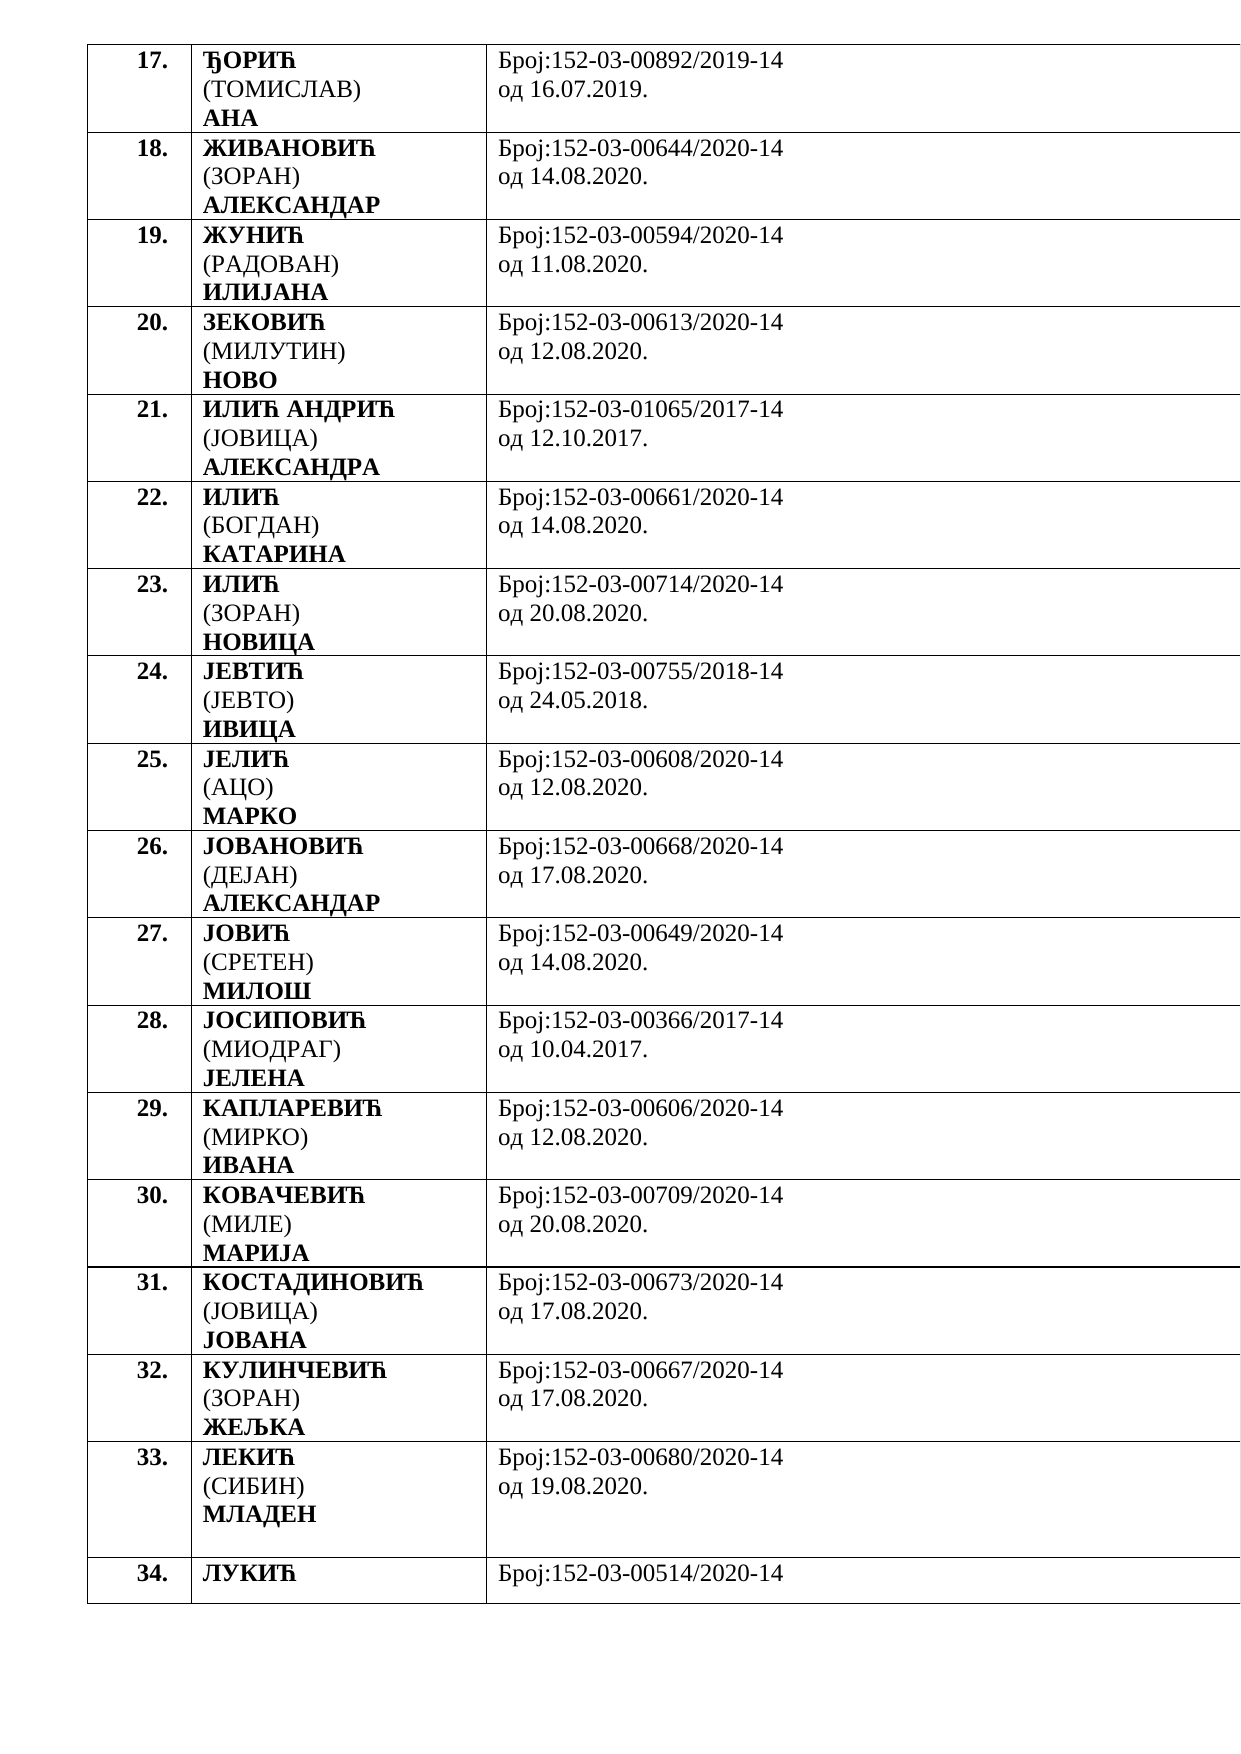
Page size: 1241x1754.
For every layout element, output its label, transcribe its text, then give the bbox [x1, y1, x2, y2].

table_cell [88, 569, 191, 655]
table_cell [487, 1558, 1240, 1603]
table_cell [88, 133, 191, 219]
table_cell [88, 1268, 191, 1354]
table_cell ЈОВИЋ (СРЕТЕН) МИЛОШ [192, 918, 486, 1004]
table_cell [88, 831, 191, 917]
table_cell [88, 918, 191, 1004]
table_cell Број:152-03-00755/2018-14 од 24.05.2018. [487, 656, 1240, 743]
table_cell ЈОСИПОВИЋ (МИОДРАГ) ЈЕЛЕНА [192, 1006, 486, 1092]
table_cell [88, 1442, 191, 1557]
table_cell [88, 1180, 191, 1266]
table_cell [88, 1093, 191, 1179]
table_cell [88, 656, 191, 743]
table_cell Број:152-03-00667/2020-14 од 17.08.2020. [487, 1355, 1240, 1441]
table_cell КУЛИНЧЕВИЋ (ЗОРАН) ЖЕЉКА [192, 1355, 486, 1441]
table_cell ИЛИЋ АНДРИЋ (ЈОВИЦА) АЛЕКСАНДРА [192, 395, 486, 481]
table_cell ЈЕЛИЋ (АЦО) МАРКО [192, 744, 486, 830]
table_cell ИЛИЋ (БОГДАН) КАТАРИНА [192, 482, 486, 568]
table_cell [88, 220, 191, 306]
table_cell Број:152-03-00613/2020-14 од 12.08.2020. [487, 307, 1240, 393]
table_cell ЖИВАНОВИЋ (ЗОРАН) АЛЕКСАНДАР [192, 133, 486, 219]
table_cell Број:152-03-00892/2019-14 од 16.07.2019. [487, 45, 1240, 132]
table_cell КОВАЧЕВИЋ (МИЛЕ) МАРИЈА [192, 1180, 486, 1266]
table_cell [88, 45, 191, 132]
table_cell Број:152-03-00608/2020-14 од 12.08.2020. [487, 744, 1240, 830]
table_cell [88, 744, 191, 830]
table_cell [88, 1006, 191, 1092]
table_cell Број:152-03-00714/2020-14 од 20.08.2020. [487, 569, 1240, 655]
table_cell КОСТАДИНОВИЋ (ЈОВИЦА) ЈОВАНА [192, 1268, 486, 1354]
table_cell Број:152-03-00594/2020-14 од 11.08.2020. [487, 220, 1240, 306]
table_cell Број:152-03-00606/2020-14 од 12.08.2020. [487, 1093, 1240, 1179]
table_cell ЗЕКОВИЋ (МИЛУТИН) НОВО [192, 307, 486, 393]
table_cell ЂОРИЋ (ТОМИСЛАВ) АНА [192, 45, 486, 132]
table_cell [88, 307, 191, 393]
table_cell ЛЕКИЋ (СИБИН) МЛАДЕН [192, 1442, 486, 1557]
table_cell ЈЕВТИЋ (ЈЕВТО) ИВИЦА [192, 656, 486, 743]
table_cell КАПЛАРЕВИЋ (МИРКО) ИВАНА [192, 1093, 486, 1179]
table_cell Број:152-03-01065/2017-14 од 12.10.2017. [487, 395, 1240, 481]
table_cell Број:152-03-00673/2020-14 од 17.08.2020. [487, 1268, 1240, 1354]
table_cell Број:152-03-00668/2020-14 од 17.08.2020. [487, 831, 1240, 917]
table_cell Број:152-03-00649/2020-14 од 14.08.2020. [487, 918, 1240, 1004]
table_cell Број:152-03-00709/2020-14 од 20.08.2020. [487, 1180, 1240, 1266]
table_cell Број:152-03-00366/2017-14 од 10.04.2017. [487, 1006, 1240, 1092]
table_cell ЈОВАНОВИЋ (ДЕЈАН) АЛЕКСАНДАР [192, 831, 486, 917]
table_cell [88, 1355, 191, 1441]
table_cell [192, 1558, 486, 1603]
table_cell [88, 395, 191, 481]
table_cell Број:152-03-00644/2020-14 од 14.08.2020. [487, 133, 1240, 219]
table_cell [88, 482, 191, 568]
table_cell [88, 1558, 191, 1603]
table_cell ИЛИЋ (ЗОРАН) НОВИЦА [192, 569, 486, 655]
table_cell ЖУНИЋ (РАДОВАН) ИЛИЈАНА [192, 220, 486, 306]
table_cell Број:152-03-00661/2020-14 од 14.08.2020. [487, 482, 1240, 568]
table_cell Број:152-03-00680/2020-14 од 19.08.2020. [487, 1442, 1240, 1557]
